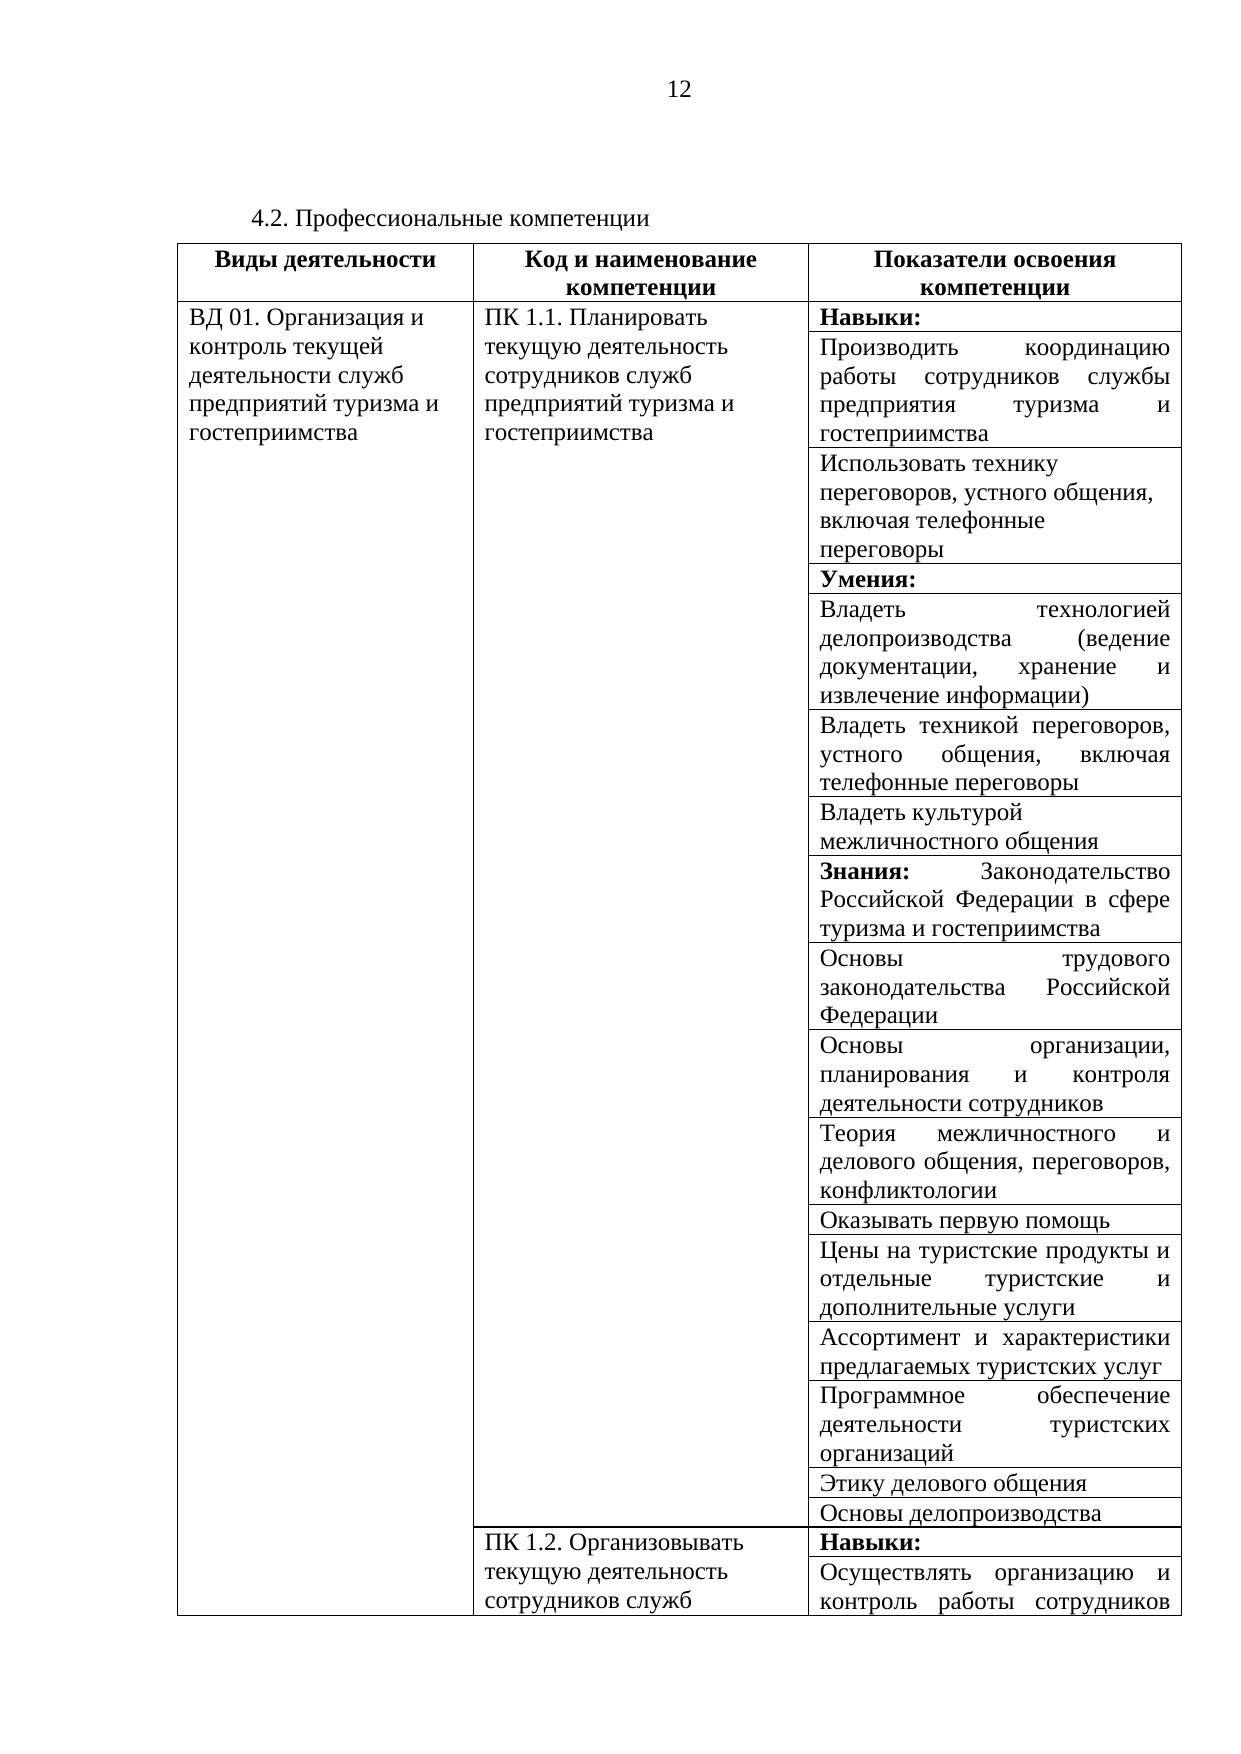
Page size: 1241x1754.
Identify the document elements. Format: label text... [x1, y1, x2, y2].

table_cell Ассортимент и характеристики предлагаемых туристских услуг [809, 1322, 1181, 1379]
table_cell Оказывать первую помощь [809, 1205, 1181, 1234]
table_cell Владеть технологией делопроизводства (ведение документации, хранение и извлечение информации) [809, 594, 1181, 709]
table_cell Основы трудового законодательства Российской Федерации [809, 943, 1181, 1029]
table_cell Владеть культурой межличностного общения [809, 797, 1181, 855]
table_cell Навыки: [809, 302, 1181, 331]
table_header Код и наименование компетенции [474, 244, 808, 301]
table_cell ВД 01. Организация и контроль текущей деятельности служб предприятий туризма и гостеприимства [178, 302, 473, 1615]
table_cell Основы делопроизводства [809, 1498, 1181, 1526]
table_cell Теория межличностного и делового общения, переговоров, конфликтологии [809, 1118, 1181, 1204]
table_cell Навыки: [809, 1528, 1181, 1556]
table_cell Владеть техникой переговоров, устного общения, включая телефонные переговоры [809, 710, 1181, 796]
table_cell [809, 1557, 1181, 1615]
table_header Показатели освоения компетенции [809, 244, 1181, 301]
table_cell Использовать технику переговоров, устного общения, включая телефонные переговоры [809, 448, 1181, 563]
table_cell Программное обеспечение деятельности туристских организаций [809, 1381, 1181, 1467]
table_cell Цены на туристские продукты и отдельные туристские и дополнительные услуги [809, 1235, 1181, 1321]
table_cell Знания: Законодательство Российской Федерации в сфере туризма и гостеприимства [809, 856, 1181, 942]
table_cell Производить координацию работы сотрудников службы предприятия туризма и гостеприимства [809, 332, 1181, 447]
table_cell Умения: [809, 564, 1181, 593]
table_header Виды деятельности [178, 244, 473, 301]
table_cell ПК 1.1. Планировать текущую деятельность сотрудников служб предприятий туризма и гостеприимства [474, 302, 808, 1526]
text 4.2. Профессиональные компетенции [177, 203, 1181, 232]
table_cell ПК 1.2. Организовывать текущую деятельность сотрудников служб предприятий туризма и гостеприимства [474, 1528, 808, 1615]
table_cell Основы организации, планирования и контроля деятельности сотрудников [809, 1030, 1181, 1117]
table_cell Этику делового общения [809, 1468, 1181, 1497]
